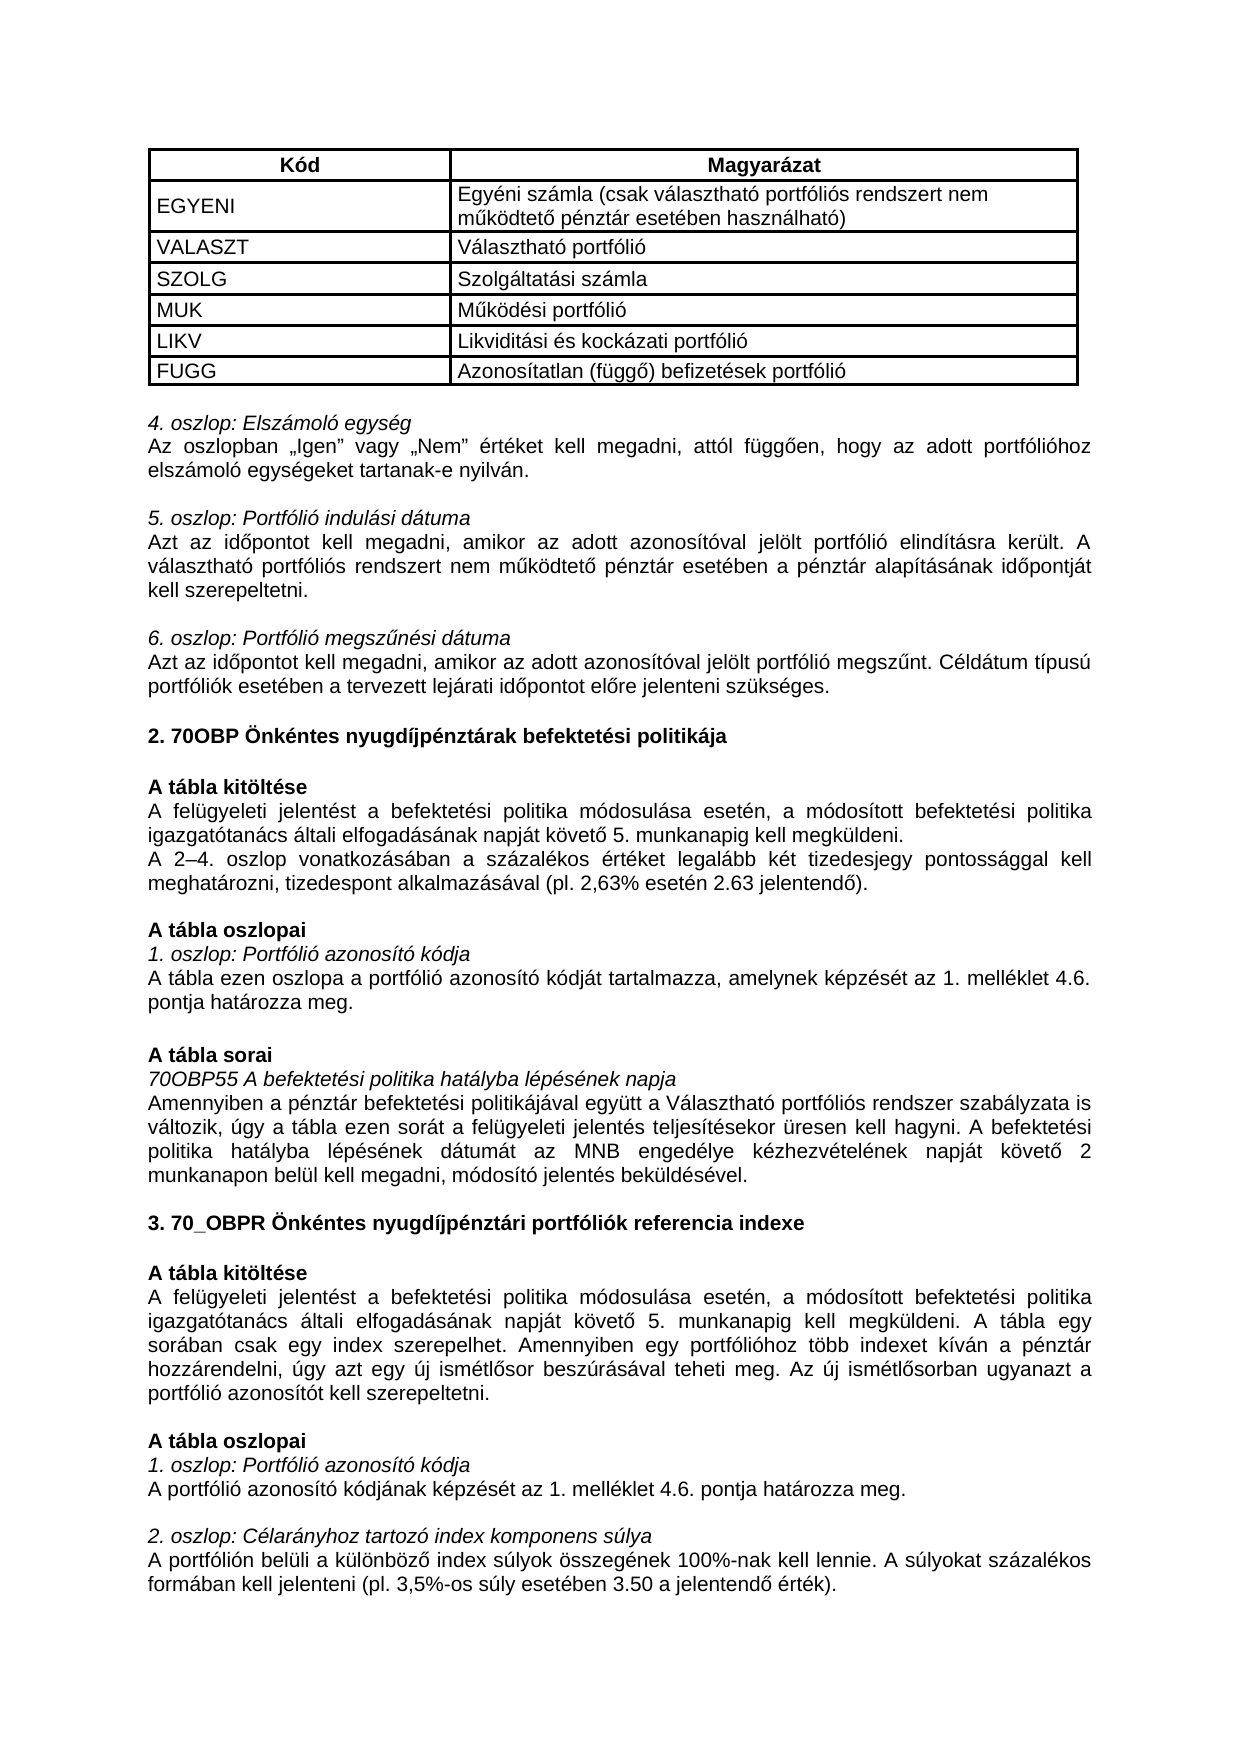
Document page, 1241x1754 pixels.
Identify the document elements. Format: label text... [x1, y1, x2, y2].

table_cell FUGG [151, 358, 449, 383]
text A 2–4. oszlop vonatkozásában a százalékos értéket legalább két tizedesjegy pontossággal kell meghatározni, tizedespont alkalmazásával (pl. 2,63% esetén 2.63 jelentendő). [148, 846, 1093, 894]
table_header Kód [151, 151, 449, 179]
text Az oszlopban „Igen” vagy „Nem” értéket kell megadni, attól függően, hogy az adott portfólióhoz elszámoló egységeket tartanak-e nyilván. [148, 434, 1093, 482]
table_cell Egyéni számla (csak választható portfóliós rendszert nem működtető pénztár esetében használható) [452, 182, 1076, 230]
table_cell Szolgáltatási számla [452, 264, 1076, 292]
table_cell VALASZT [151, 233, 449, 261]
table_cell MUK [151, 296, 449, 324]
text A tábla sorai [148, 1043, 1093, 1067]
table_cell Működési portfólió [452, 296, 1076, 324]
table_cell Választható portfólió [452, 233, 1076, 261]
text A tábla kitöltése [148, 774, 1093, 798]
table_cell Azonosítatlan (függő) befizetések portfólió [452, 358, 1076, 383]
text 6. oszlop: Portfólió megszűnési dátuma [148, 626, 1093, 650]
text 1. oszlop: Portfólió azonosító kódja [148, 942, 1093, 966]
table_cell LIKV [151, 327, 449, 355]
text 4. oszlop: Elszámoló egység [148, 410, 1093, 434]
text 5. oszlop: Portfólió indulási dátuma [148, 506, 1093, 530]
text A felügyeleti jelentést a befektetési politika módosulása esetén, a módosított befektetési politika igazgatótanács általi elfogadásának napját követő 5. munkanapig kell megküldeni. [148, 798, 1093, 846]
table_cell EGYENI [151, 182, 449, 230]
text 1. oszlop: Portfólió azonosító kódja [148, 1452, 1093, 1476]
text A tábla kitöltése [148, 1261, 1093, 1285]
text A tábla oszlopai [148, 1428, 1093, 1452]
text Amennyiben a pénztár befektetési politikájával együtt a Választható portfóliós rendszer szabályzata is változik, úgy a tábla ezen sorát a felügyeleti jelentés teljesítésekor üresen kell hagyni. A befektetési politika hatályba lépésének dátumát az MNB engedélye kézhezvételének napját követő 2 munkanapon belül kell megadni, módosító jelentés beküldésével. [148, 1091, 1093, 1187]
text Azt az időpontot kell megadni, amikor az adott azonosítóval jelölt portfólió megszűnt. Céldátum típusú portfóliók esetében a tervezett lejárati időpontot előre jelenteni szükséges. [148, 650, 1093, 698]
text A portfólión belüli a különböző index súlyok összegének 100%-nak kell lennie. A súlyokat százalékos formában kell jelenteni (pl. 3,5%-os súly esetében 3.50 a jelentendő érték). [148, 1548, 1093, 1596]
text A tábla ezen oszlopa a portfólió azonosító kódját tartalmazza, amelynek képzését az 1. melléklet 4.6. pontja határozza meg. [148, 966, 1093, 1014]
text 70OBP55 A befektetési politika hatályba lépésének napja [148, 1067, 1093, 1091]
text 2. oszlop: Célarányhoz tartozó index komponens súlya [148, 1524, 1093, 1548]
table_header Magyarázat [452, 151, 1076, 179]
text 2. 70OBP Önkéntes nyugdíjpénztárak befektetési politikája [148, 724, 1093, 748]
text Azt az időpontot kell megadni, amikor az adott azonosítóval jelölt portfólió elindításra került. A választható portfóliós rendszert nem működtető pénztár esetében a pénztár alapításának időpontját kell szerepeltetni. [148, 530, 1093, 602]
table_cell Likviditási és kockázati portfólió [452, 327, 1076, 355]
text 3. 70_OBPR Önkéntes nyugdíjpénztári portfóliók referencia indexe [148, 1211, 1093, 1234]
text A tábla oszlopai [148, 918, 1093, 942]
table_cell SZOLG [151, 264, 449, 292]
text A felügyeleti jelentést a befektetési politika módosulása esetén, a módosított befektetési politika igazgatótanács általi elfogadásának napját követő 5. munkanapig kell megküldeni. A tábla egy sorában csak egy index szerepelhet. Amennyiben egy portfólióhoz több indexet kíván a pénztár hozzárendelni, úgy azt egy új ismétlősor beszúrásával teheti meg. Az új ismétlősorban ugyanazt a portfólió azonosítót kell szerepeltetni. [148, 1285, 1093, 1404]
text A portfólió azonosító kódjának képzését az 1. melléklet 4.6. pontja határozza meg. [148, 1476, 1093, 1500]
